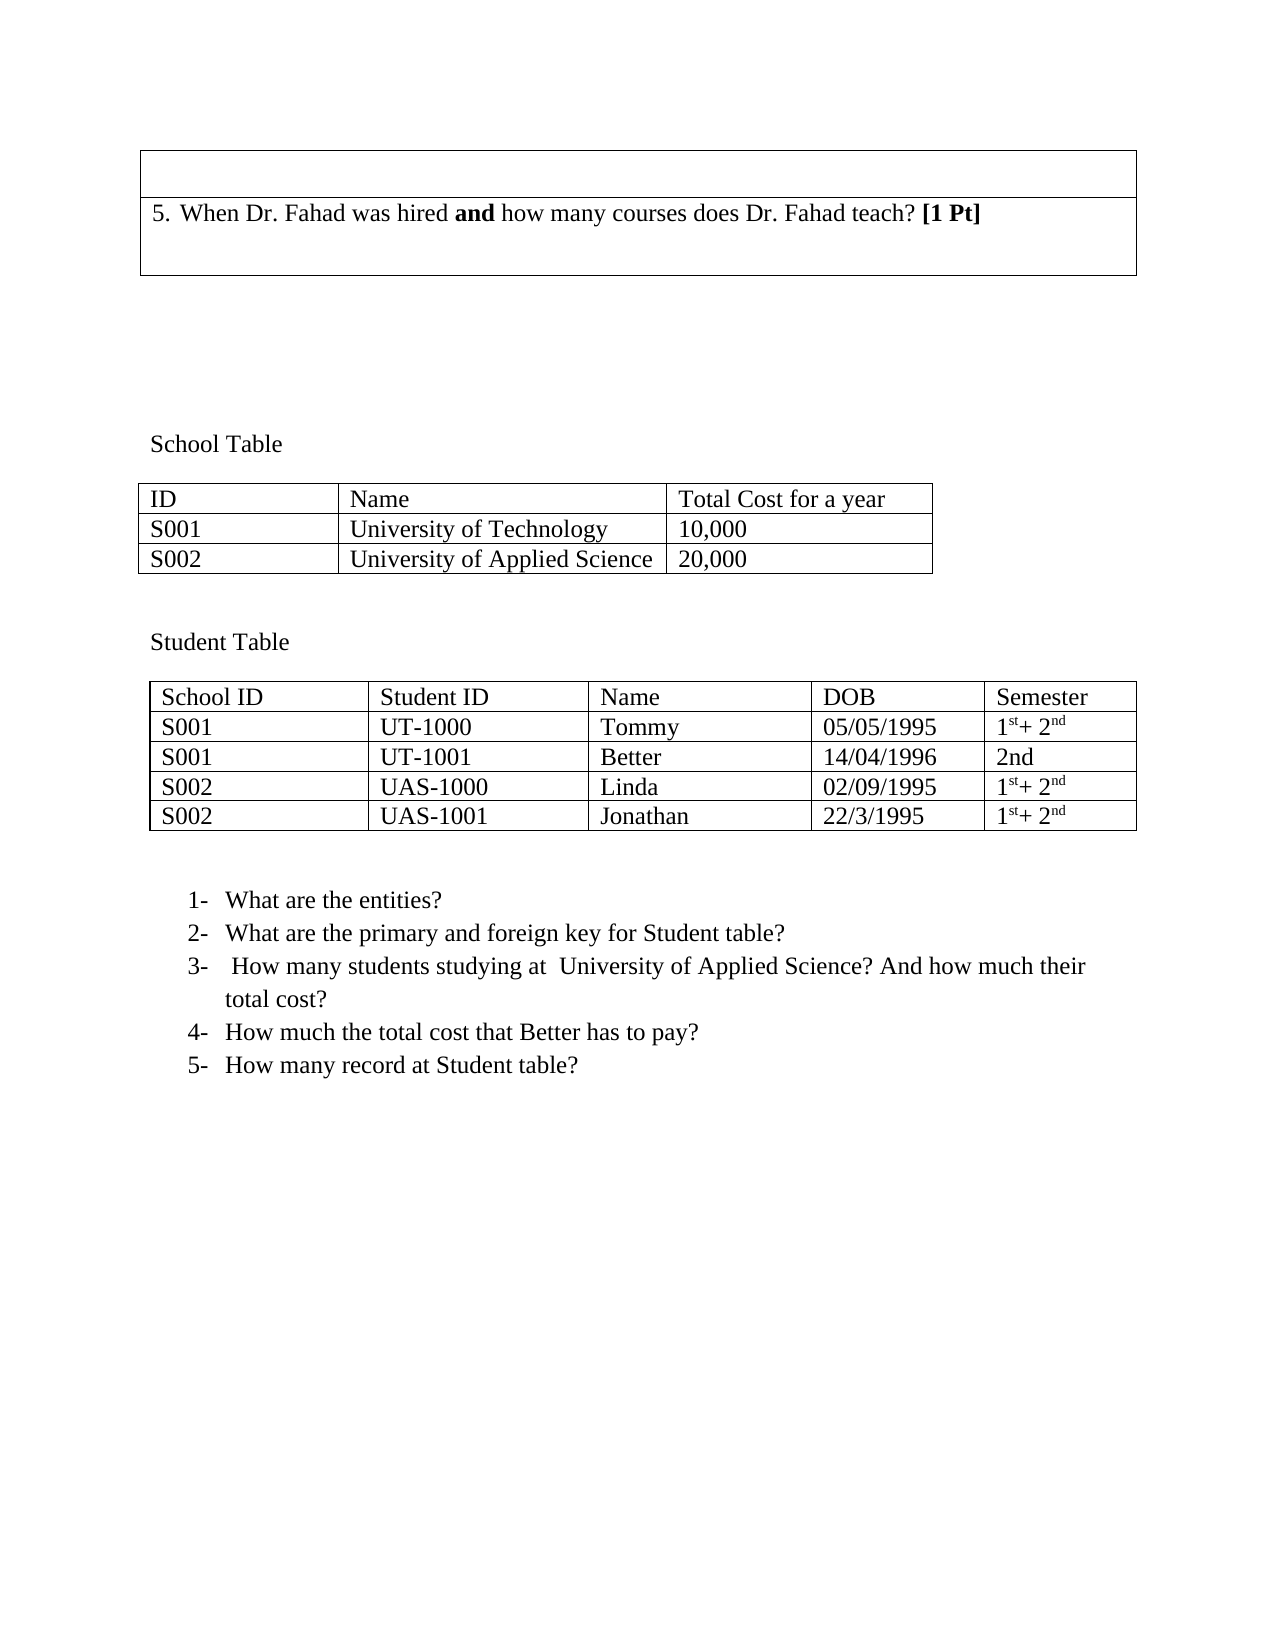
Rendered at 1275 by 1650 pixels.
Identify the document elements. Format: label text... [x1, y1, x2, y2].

text Student Table [150, 627, 1125, 656]
table_header Total Cost for a year [667, 484, 932, 513]
list How many record at Student table? [187, 1050, 1125, 1079]
table_cell 20,000 [667, 544, 932, 572]
list What are the primary and foreign key for Student table? [187, 918, 1125, 947]
table_cell UT-1000 [369, 712, 588, 741]
table_cell S001 [139, 514, 338, 543]
text School Table [150, 429, 1125, 458]
table_header ID [139, 484, 338, 513]
table_header School ID [151, 682, 368, 711]
table_cell 05/05/1995 [812, 712, 984, 741]
table_cell S002 [151, 772, 368, 800]
table_header DOB [812, 682, 984, 711]
table_cell Better [589, 742, 811, 771]
table_cell Linda [589, 772, 811, 800]
table_cell UAS-1000 [369, 772, 588, 800]
list How many students studying at University of Applied Science? And how much their total cost? [187, 951, 1125, 1013]
table_header Name [589, 682, 811, 711]
table_header Semester [985, 682, 1136, 711]
table_header Student ID [369, 682, 588, 711]
table_cell 02/09/1995 [812, 772, 984, 800]
table_header Name [339, 484, 666, 513]
table_cell When Dr. Fahad was hired and how many courses does Dr. Fahad teach? [1 Pt] [141, 198, 1136, 275]
table_cell 22/3/1995 [812, 801, 984, 830]
table_cell 1st+ 2nd [985, 801, 1136, 830]
table_cell S002 [151, 801, 368, 830]
table_cell 2nd [985, 742, 1136, 771]
table_cell S002 [139, 544, 338, 572]
table_cell 10,000 [667, 514, 932, 543]
list What are the entities? [187, 885, 1125, 914]
table_cell Jonathan [589, 801, 811, 830]
table_cell S001 [151, 712, 368, 741]
table_cell University of Applied Science [339, 544, 666, 572]
table_cell 1st+ 2nd [985, 772, 1136, 800]
table_cell 1st+ 2nd [985, 712, 1136, 741]
table_cell Tommy [589, 712, 811, 741]
table_cell 14/04/1996 [812, 742, 984, 771]
table_cell UT-1001 [369, 742, 588, 771]
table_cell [141, 151, 1136, 197]
table_cell UAS-1001 [369, 801, 588, 830]
list How much the total cost that Better has to pay? [187, 1017, 1125, 1046]
table_cell University of Technology [339, 514, 666, 543]
table_cell S001 [151, 742, 368, 771]
